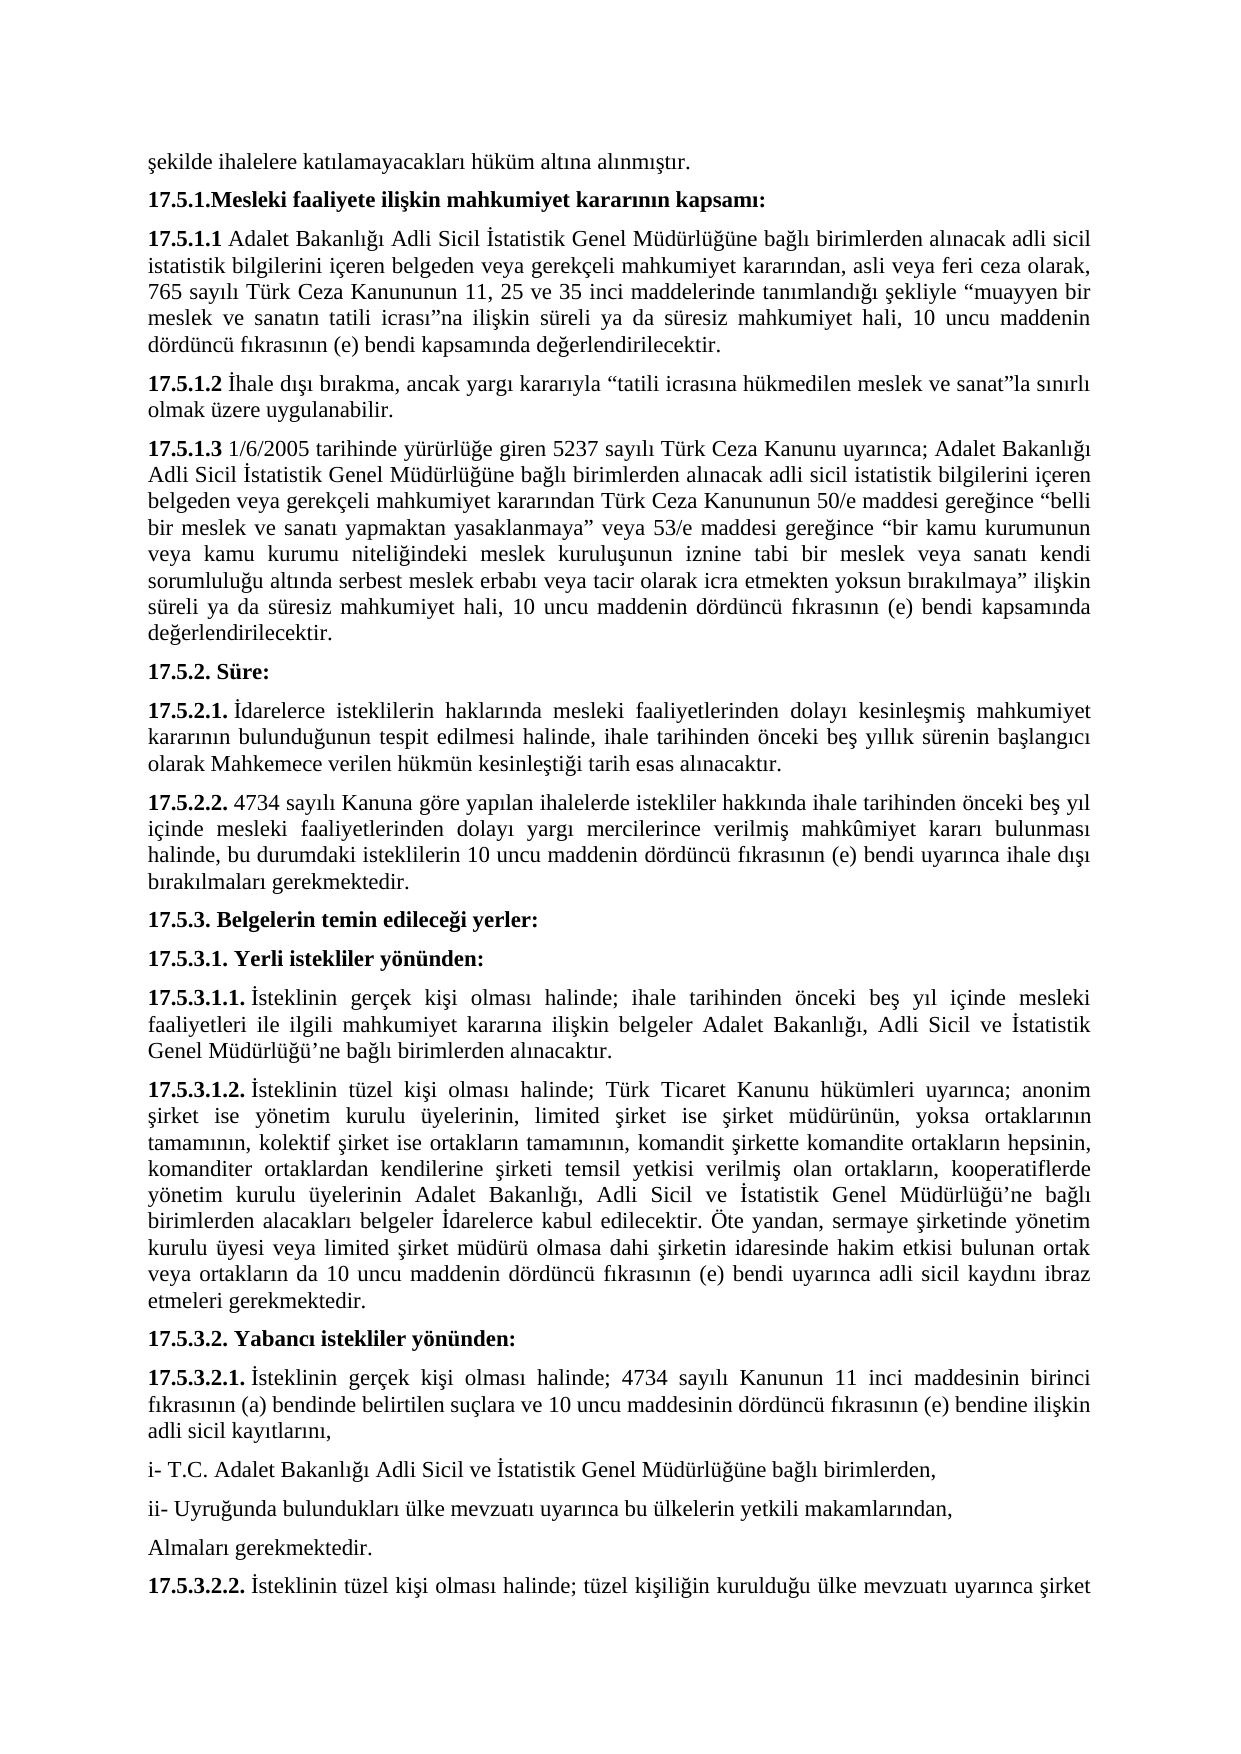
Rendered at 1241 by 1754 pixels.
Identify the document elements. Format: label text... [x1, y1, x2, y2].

text 17.5.3.1.2. İsteklinin tüzel kişi olması halinde; Türk Ticaret Kanunu hükümleri uyarınca; anonim şirket ise yönetim kurulu üyelerinin, limited şirket ise şirket müdürünün, yoksa ortaklarının tamamının, kolektif şirket ise ortakların tamamının, komandit şirkette komandite ortakların hepsinin, komanditer ortaklardan kendilerine şirketi temsil yetkisi verilmiş olan ortakların, kooperatiflerde yönetim kurulu üyelerinin Adalet Bakanlığı, Adli Sicil ve İstatistik Genel Müdürlüğü’ne bağlı birimlerden alacakları belgeler İdarelerce kabul edilecektir. Öte yandan, sermaye şirketinde yönetim kurulu üyesi veya limited şirket müdürü olmasa dahi şirketin idaresinde hakim etkisi bulunan ortak veya ortakların da 10 uncu maddenin dördüncü fıkrasının (e) bendi uyarınca adli sicil kaydını ibraz etmeleri gerekmektedir. [148, 1076, 1092, 1313]
text 17.5.3.2. Yabancı istekliler yönünden: [148, 1326, 1092, 1352]
text i- T.C. Adalet Bakanlığı Adli Sicil ve İstatistik Genel Müdürlüğüne bağlı birimlerden, [148, 1456, 1092, 1482]
text 17.5.3.1. Yerli istekliler yönünden: [148, 945, 1092, 972]
text 17.5.2. Süre: [148, 658, 1092, 684]
text 17.5.1.3 1/6/2005 tarihinde yürürlüğe giren 5237 sayılı Türk Ceza Kanunu uyarınca; Adalet Bakanlığı Adli Sicil İstatistik Genel Müdürlüğüne bağlı birimlerden alınacak adli sicil istatistik bilgilerini içeren belgeden veya gerekçeli mahkumiyet kararından Türk Ceza Kanununun 50/e maddesi gereğince “belli bir meslek ve sanatı yapmaktan yasaklanmaya” veya 53/e maddesi gereğince “bir kamu kurumunun veya kamu kurumu niteliğindeki meslek kuruluşunun iznine tabi bir meslek veya sanatı kendi sorumluluğu altında serbest meslek erbabı veya tacir olarak icra etmekten yoksun bırakılmaya” ilişkin süreli ya da süresiz mahkumiyet hali, 10 uncu maddenin dördüncü fıkrasının (e) bendi kapsamında değerlendirilecektir. [148, 435, 1092, 646]
text 17.5.1.2 İhale dışı bırakma, ancak yargı kararıyla “tatili icrasına hükmedilen meslek ve sanat”la sınırlı olmak üzere uygulanabilir. [148, 370, 1092, 422]
text 17.5.1.Mesleki faaliyete ilişkin mahkumiyet kararının kapsamı: [148, 187, 1092, 213]
text Almaları gerekmektedir. [148, 1534, 1092, 1560]
text ii- Uyruğunda bulundukları ülke mevzuatı uyarınca bu ülkelerin yetkili makamlarından, [148, 1495, 1092, 1521]
text 17.5.1.1 Adalet Bakanlığı Adli Sicil İstatistik Genel Müdürlüğüne bağlı birimlerden alınacak adli sicil istatistik bilgilerini içeren belgeden veya gerekçeli mahkumiyet kararından, asli veya feri ceza olarak, 765 sayılı Türk Ceza Kanununun 11, 25 ve 35 inci maddelerinde tanımlandığı şekliyle “muayyen bir meslek ve sanatın tatili icrası”na ilişkin süreli ya da süresiz mahkumiyet hali, 10 uncu maddenin dördüncü fıkrasının (e) bendi kapsamında değerlendirilecektir. [148, 225, 1092, 357]
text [148, 148, 1092, 174]
text 17.5.3. Belgelerin temin edileceği yerler: [148, 907, 1092, 933]
text 17.5.3.2.1. İsteklinin gerçek kişi olması halinde; 4734 sayılı Kanunun 11 inci maddesinin birinci fıkrasının (a) bendinde belirtilen suçlara ve 10 uncu maddesinin dördüncü fıkrasının (e) bendine ilişkin adli sicil kayıtlarını, [148, 1364, 1092, 1443]
text 17.5.2.1. İdarelerce isteklilerin haklarında mesleki faaliyetlerinden dolayı kesinleşmiş mahkumiyet kararının bulunduğunun tespit edilmesi halinde, ihale tarihinden önceki beş yıllık sürenin başlangıcı olarak Mahkemece verilen hükmün kesinleştiği tarih esas alınacaktır. [148, 697, 1092, 776]
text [148, 1572, 1092, 1599]
text 17.5.3.1.1. İsteklinin gerçek kişi olması halinde; ihale tarihinden önceki beş yıl içinde mesleki faaliyetleri ile ilgili mahkumiyet kararına ilişkin belgeler Adalet Bakanlığı, Adli Sicil ve İstatistik Genel Müdürlüğü’ne bağlı birimlerden alınacaktır. [148, 984, 1092, 1063]
text 17.5.2.2. 4734 sayılı Kanuna göre yapılan ihalelerde istekliler hakkında ihale tarihinden önceki beş yıl içinde mesleki faaliyetlerinden dolayı yargı mercilerince verilmiş mahkûmiyet kararı bulunması halinde, bu durumdaki isteklilerin 10 uncu maddenin dördüncü fıkrasının (e) bendi uyarınca ihale dışı bırakılmaları gerekmektedir. [148, 789, 1092, 894]
